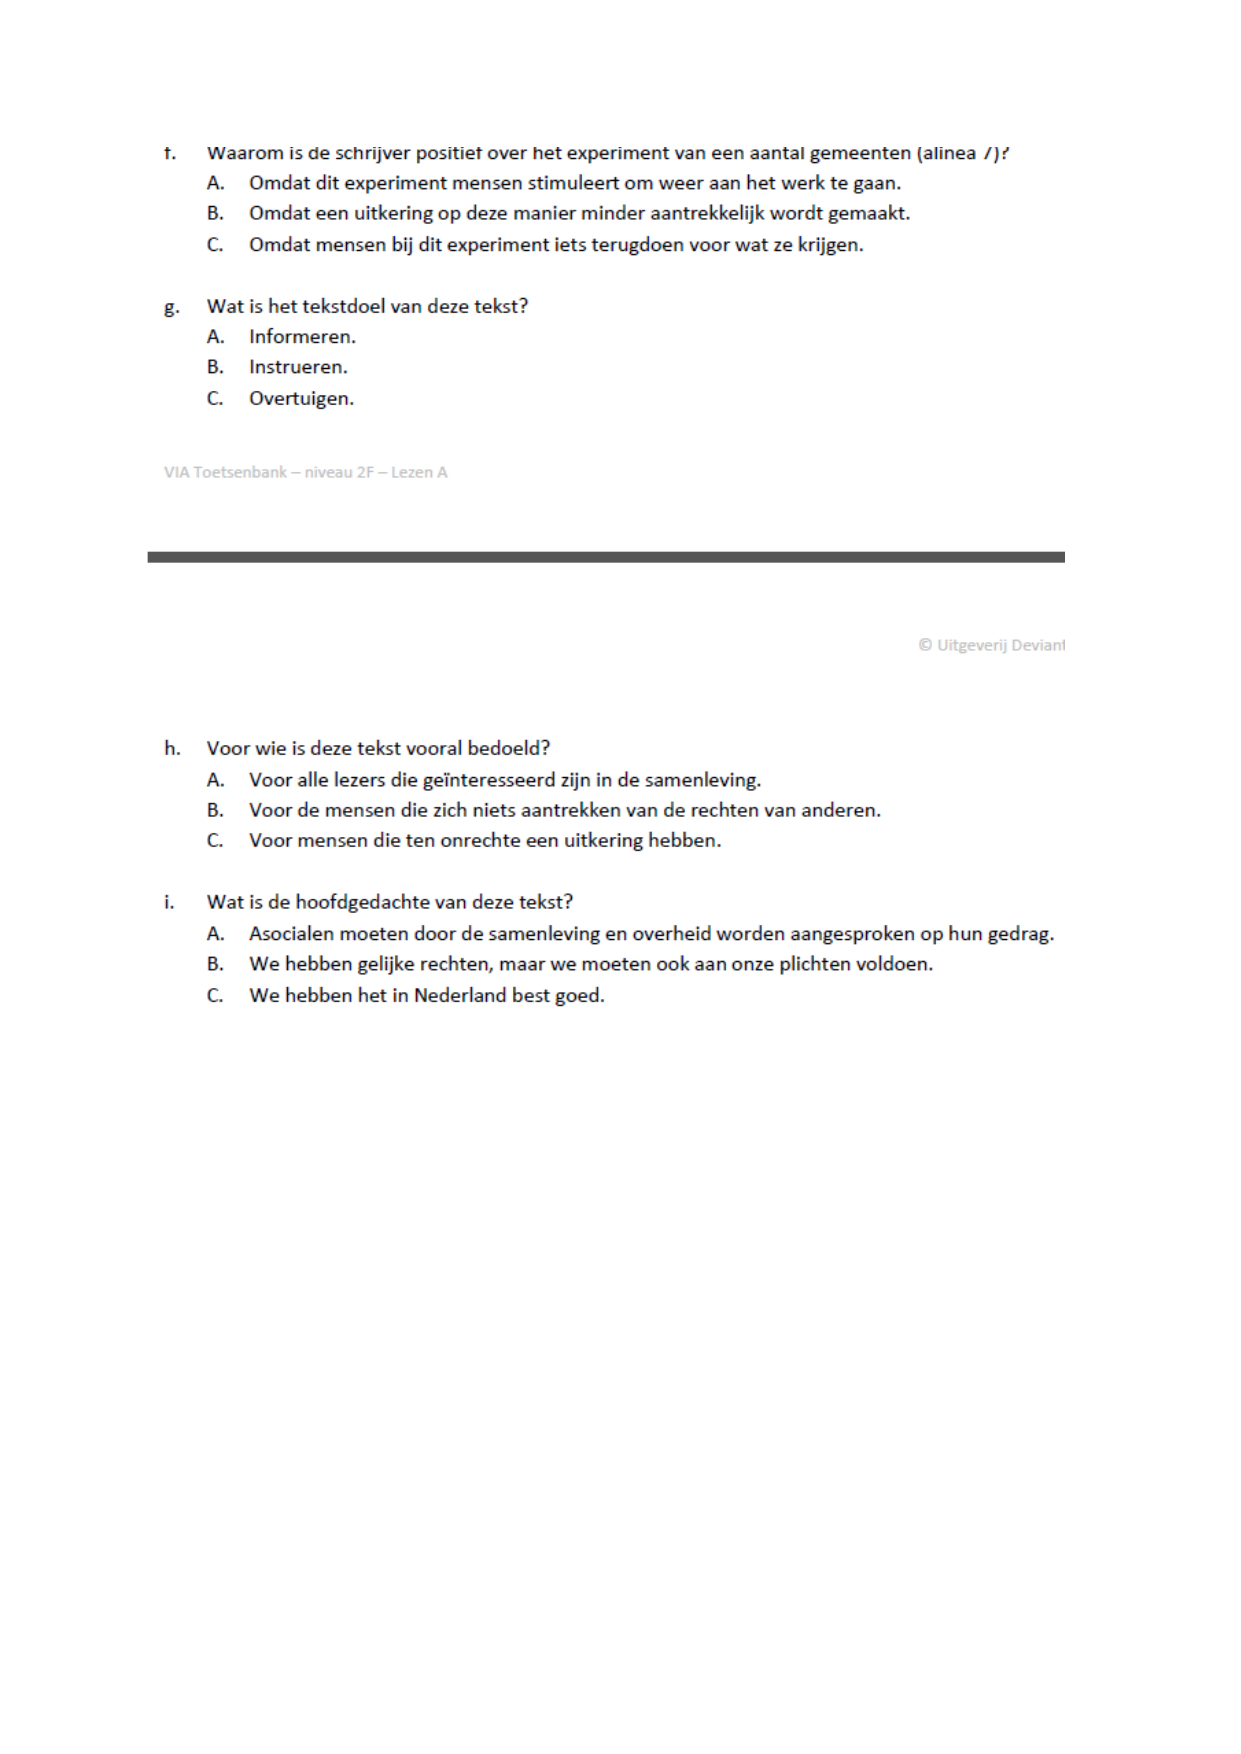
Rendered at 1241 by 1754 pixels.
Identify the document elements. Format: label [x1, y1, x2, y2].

picture [147, 147, 1065, 1020]
